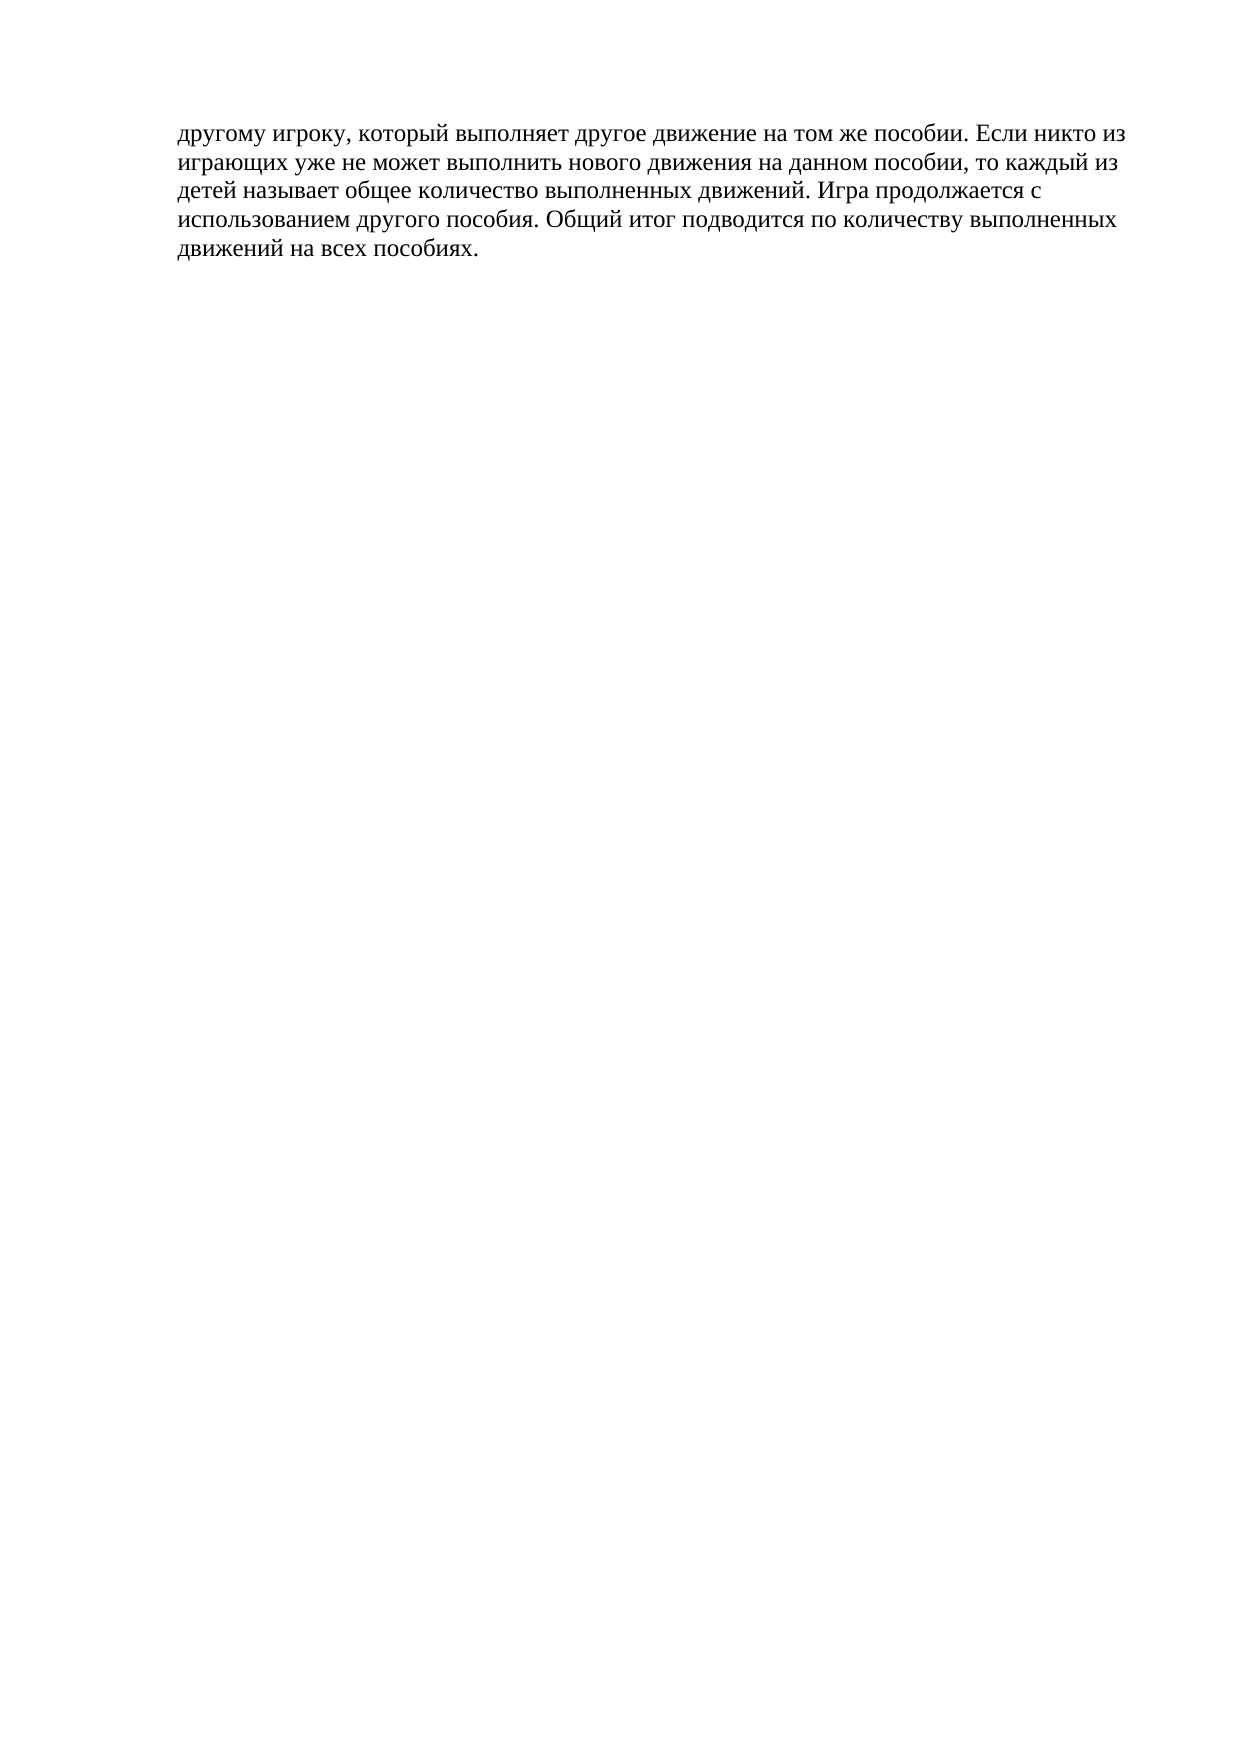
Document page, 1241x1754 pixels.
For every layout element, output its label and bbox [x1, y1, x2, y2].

text [177, 118, 1152, 262]
